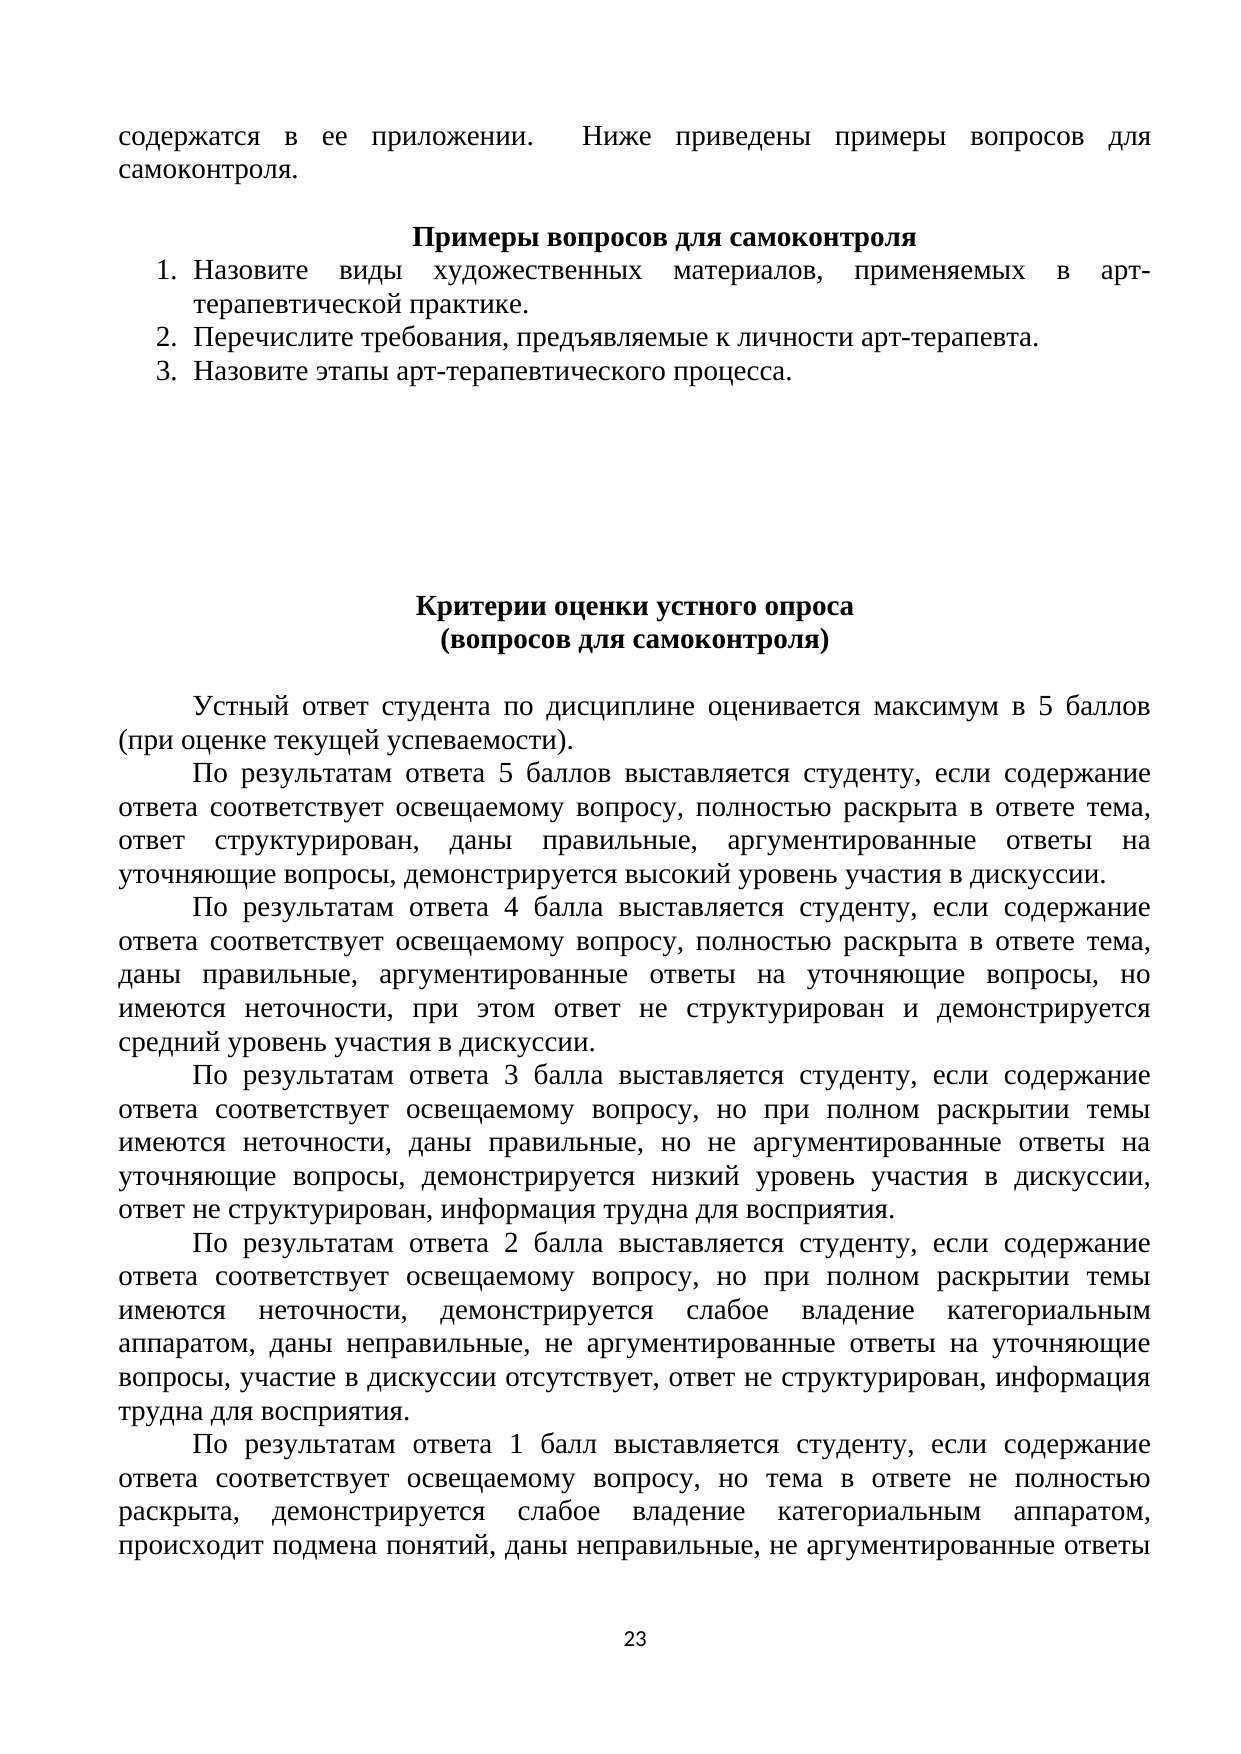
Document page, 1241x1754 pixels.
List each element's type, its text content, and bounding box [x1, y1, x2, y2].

list Перечислите требования, предъявляемые к личности арт-терапевта. [156, 319, 1152, 353]
text Устный ответ студента по дисциплине оценивается максимум в 5 баллов (при оценке текущей успеваемости). [118, 688, 1152, 755]
text Примеры вопросов для самоконтроля [118, 219, 1152, 252]
text По результатам ответа 2 балла выставляется студенту, если содержание ответа соответствует освещаемому вопросу, но при полном раскрытии темы имеются неточности, демонстрируется слабое владение категориальным аппаратом, даны неправильные, не аргументированные ответы на уточняющие вопросы, участие в дискуссии отсутствует, ответ не структурирован, информация трудна для восприятия. [118, 1225, 1152, 1426]
text По результатам ответа 5 баллов выставляется студенту, если содержание ответа соответствует освещаемому вопросу, полностью раскрыта в ответе тема, ответ структурирован, даны правильные, аргументированные ответы на уточняющие вопросы, демонстрируется высокий уровень участия в дискуссии. [118, 755, 1152, 889]
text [118, 1426, 1152, 1560]
list Назовите виды художественных материалов, применяемых в арт-терапевтической практике. [156, 252, 1152, 319]
list Назовите этапы арт-терапевтического процесса. [156, 353, 1152, 386]
text (вопросов для самоконтроля) [118, 621, 1152, 655]
text Критерии оценки устного опроса [118, 588, 1152, 621]
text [118, 118, 1152, 185]
text По результатам ответа 3 балла выставляется студенту, если содержание ответа соответствует освещаемому вопросу, но при полном раскрытии темы имеются неточности, даны правильные, но не аргументированные ответы на уточняющие вопросы, демонстрируется низкий уровень участия в дискуссии, ответ не структурирован, информация трудна для восприятия. [118, 1057, 1152, 1225]
text По результатам ответа 4 балла выставляется студенту, если содержание ответа соответствует освещаемому вопросу, полностью раскрыта в ответе тема, даны правильные, аргументированные ответы на уточняющие вопросы, но имеются неточности, при этом ответ не структурирован и демонстрируется средний уровень участия в дискуссии. [118, 889, 1152, 1057]
